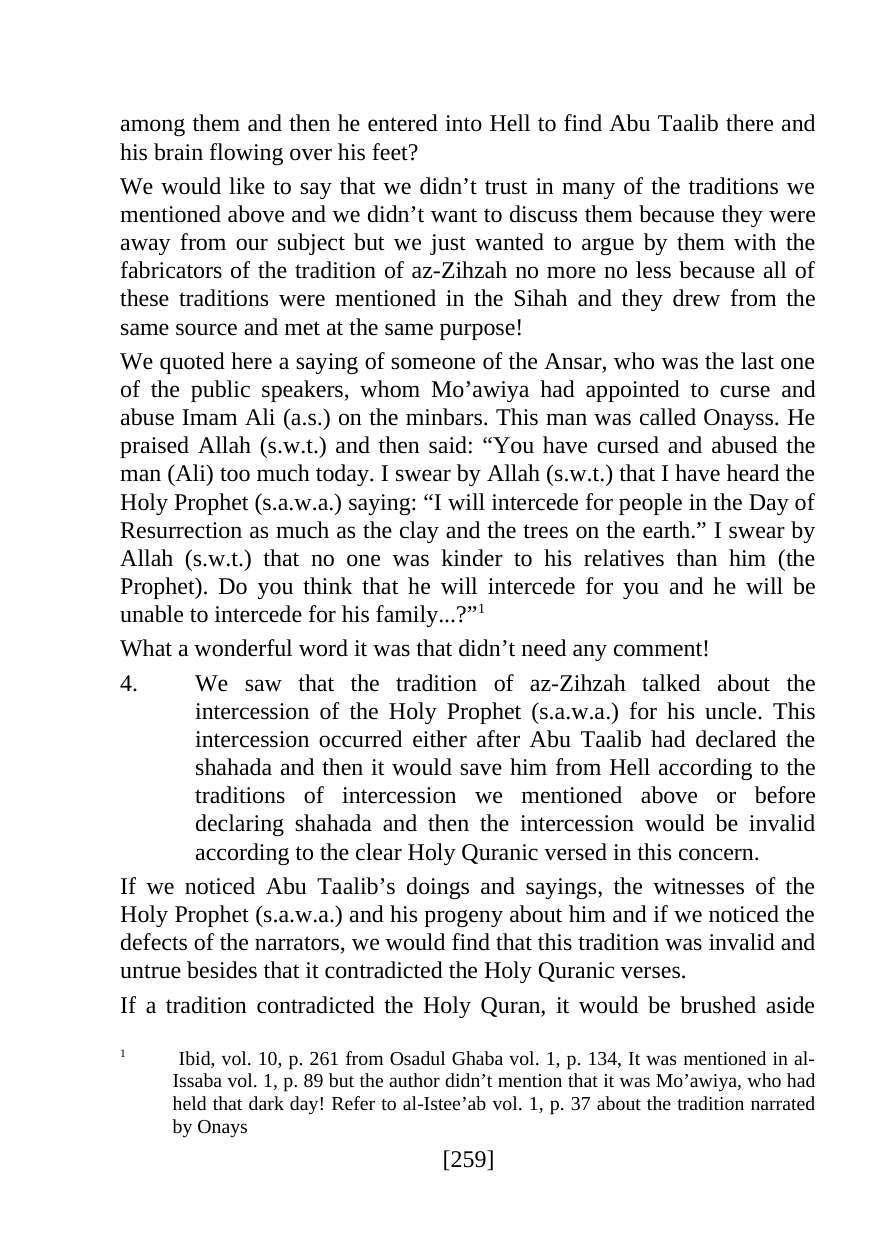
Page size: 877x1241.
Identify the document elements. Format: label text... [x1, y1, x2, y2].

text We quoted here a saying of someone of the Ansar, who was the last one of the public speakers, whom Mo’awiya had appointed to curse and abuse Imam Ali (a.s.) on the minbars. This man was called Onayss. He praised Allah (s.w.t.) and then said: “You have cursed and abused the man (Ali) too much today. I swear by Allah (s.w.t.) that I have heard the Holy Prophet (s.a.w.a.) saying: “I will intercede for people in the Day of Resurrection as much as the clay and the trees on the earth.” I swear by Allah (s.w.t.) that no one was kinder to his relatives than him (the Prophet). Do you think that he will intercede for you and he will be unable to intercede for his family...?” [120, 347, 817, 628]
text We would like to say that we didn’t trust in many of the traditions we mentioned above and we didn’t want to discuss them because they were away from our subject but we just wanted to argue by them with the fabricators of the tradition of az-Zihzah no more no less because all of these traditions were mentioned in the Sihah and they drew from the same source and met at the same purpose! [120, 172, 817, 341]
text 4. We saw that the tradition of az-Zihzah talked about the intercession of the Holy Prophet (s.a.w.a.) for his uncle. This intercession occurred either after Abu Taalib had declared the shahada and then it would save him from Hell according to the traditions of intercession we mentioned above or before declaring shahada and then the intercession would be invalid according to the clear Holy Quranic versed in this concern. [120, 669, 817, 866]
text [120, 991, 817, 1019]
text But did he, who fabricated the tradition of az-Zihzah, check this seventy thousands multiplied by seventy thousands and didn’t find Abu Taalib among them and then he entered into Hell to find Abu Taalib there and his brain flowing over his feet? [120, 109, 817, 166]
text What a wonderful word it was that didn’t need any comment! [120, 634, 817, 662]
text If we noticed Abu Taalib’s doings and sayings, the witnesses of the Holy Prophet (s.a.w.a.) and his progeny about him and if we noticed the defects of the narrators, we would find that this tradition was invalid and untrue besides that it contradicted the Holy Quranic verses. [120, 872, 817, 984]
